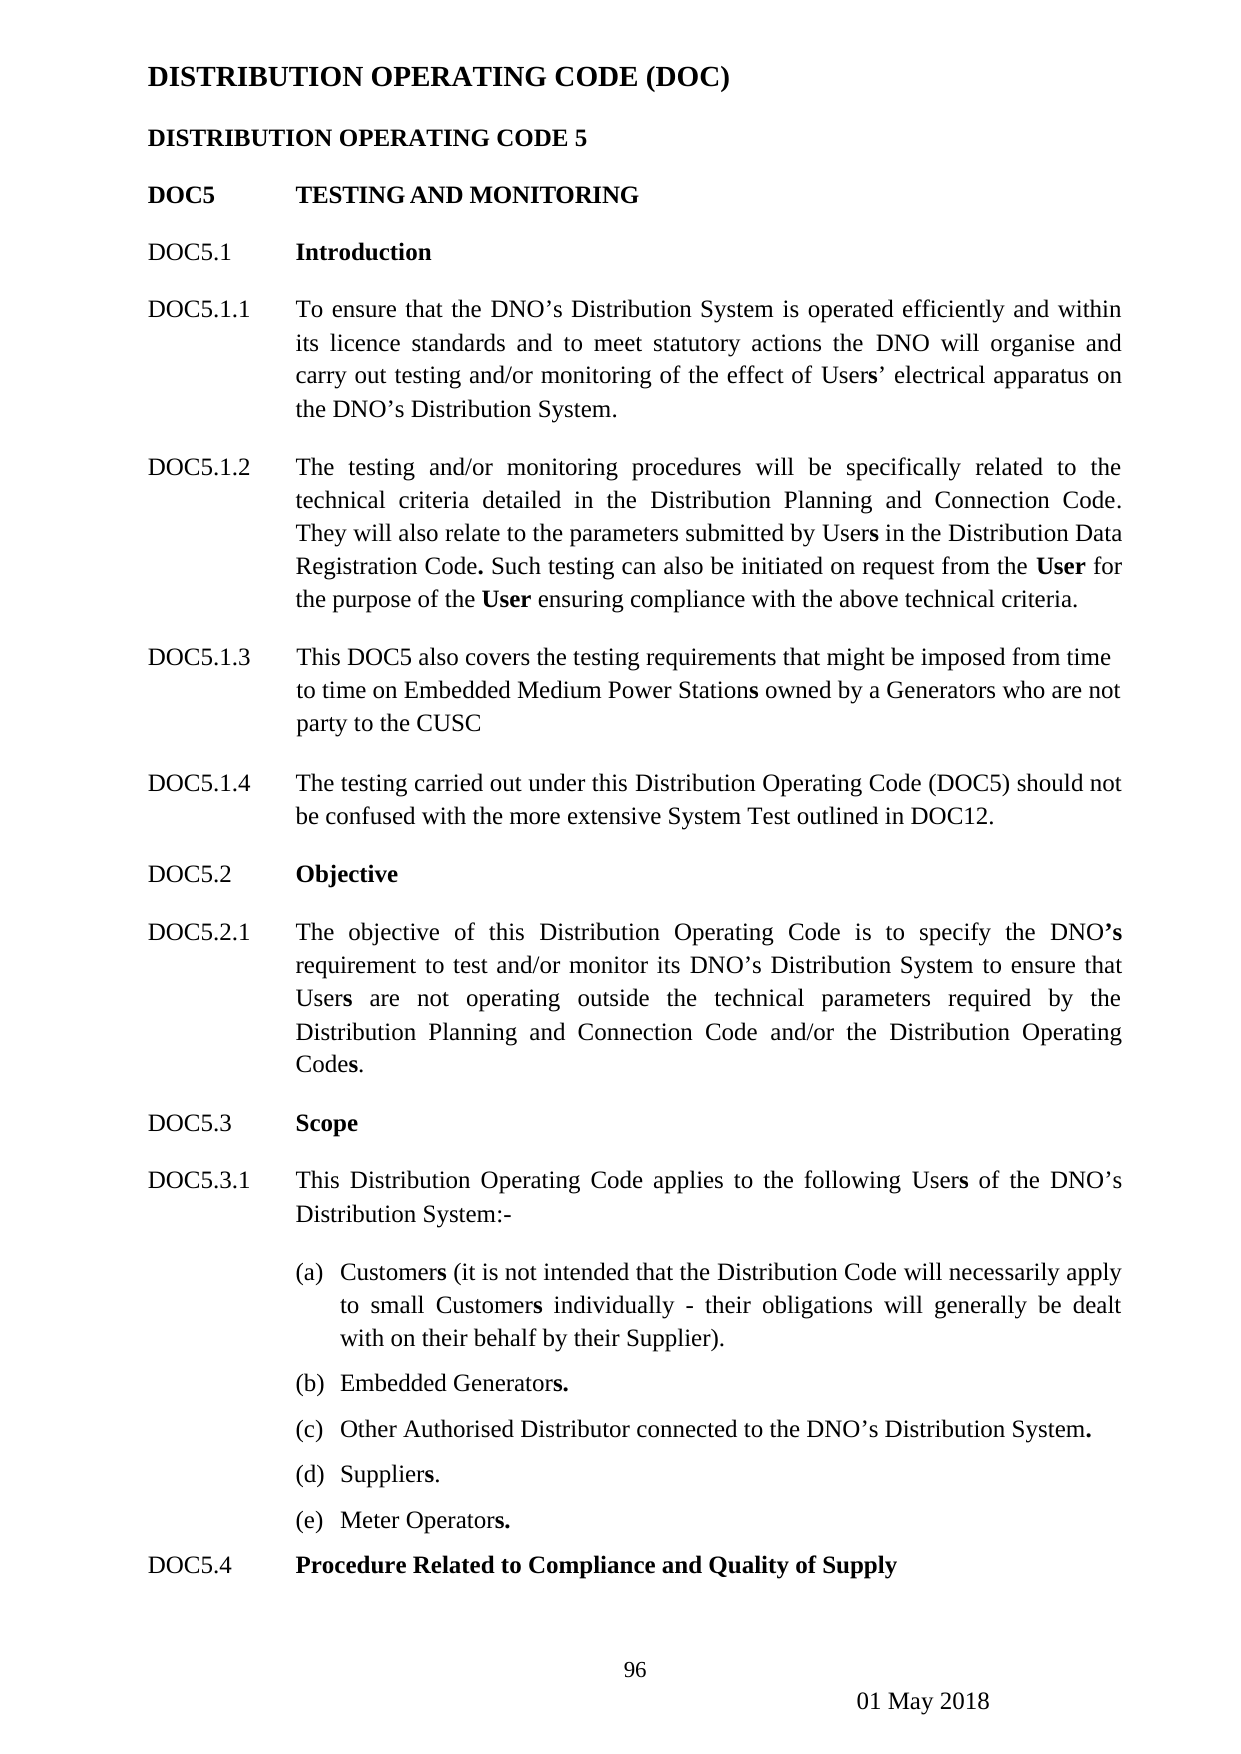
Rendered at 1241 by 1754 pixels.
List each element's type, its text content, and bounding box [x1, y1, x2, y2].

text 5.1.4 The testing carried out under this Distribution Operating Code (5) should not be confused with the more extensive System Test outlined in 12. [148, 768, 1122, 830]
text DISTRIBUTION OPERATING CODE 5 [148, 123, 1122, 151]
text (c) Other Authorised Distributor connected to the DNO’s Distribution System. [295, 1414, 1122, 1442]
text (b) Embedded Generators. [295, 1368, 1122, 1397]
text 5.2 Objective [148, 859, 1122, 888]
text 5.1 Introduction [148, 237, 1122, 265]
text 5.1.3 This 5 also covers the testing requirements that might be imposed from time to time on Embedded Medium Power Stations owned by a Generators who are not party to the CUSC [148, 642, 1122, 737]
text 5.2.1 The objective of this Distribution Operating Code is to specify the DNO’s requirement to test and/or monitor its DNO’s Distribution System to ensure that Users are not operating outside the technical parameters required by the Distribution Planning and Connection Code and/or the Distribution Operating Codes. [148, 917, 1122, 1078]
text (e) Meter Operators. [295, 1505, 1122, 1533]
text (a) Customers (it is not intended that the Distribution Code will necessarily apply to small Customers individually - their obligations will generally be dealt with on their behalf by their Supplier). [295, 1257, 1122, 1351]
text 5.1.2 The testing and/or monitoring procedures will be specifically related to the technical criteria detailed in the Distribution Planning and Connection Code. They will also relate to the parameters submitted by Users in the Distribution Data Registration Code. Such testing can also be initiated on request from the User for the purpose of the User ensuring compliance with the above technical criteria. [148, 452, 1122, 612]
subtitle 5 TESTING MONITORING [148, 181, 1122, 209]
text 5.3 Scope [148, 1108, 1122, 1136]
text 5.3.1 This Distribution Operating Code applies to the following Users of the DNO’s Distribution System:- [148, 1166, 1122, 1227]
text (d) Suppliers. [295, 1459, 1122, 1488]
text 5.4 Procedure Related to Compliance and Quality of Supply [148, 1550, 1122, 1579]
text 5.1.1 To ensure that the DNO’s Distribution System is operated efficiently and within its licence standards and to meet statutory actions the DNO will organise and carry out testing and/or monitoring of the effect of Users’ electrical apparatus on the DNO’s Distribution System. [148, 294, 1122, 422]
